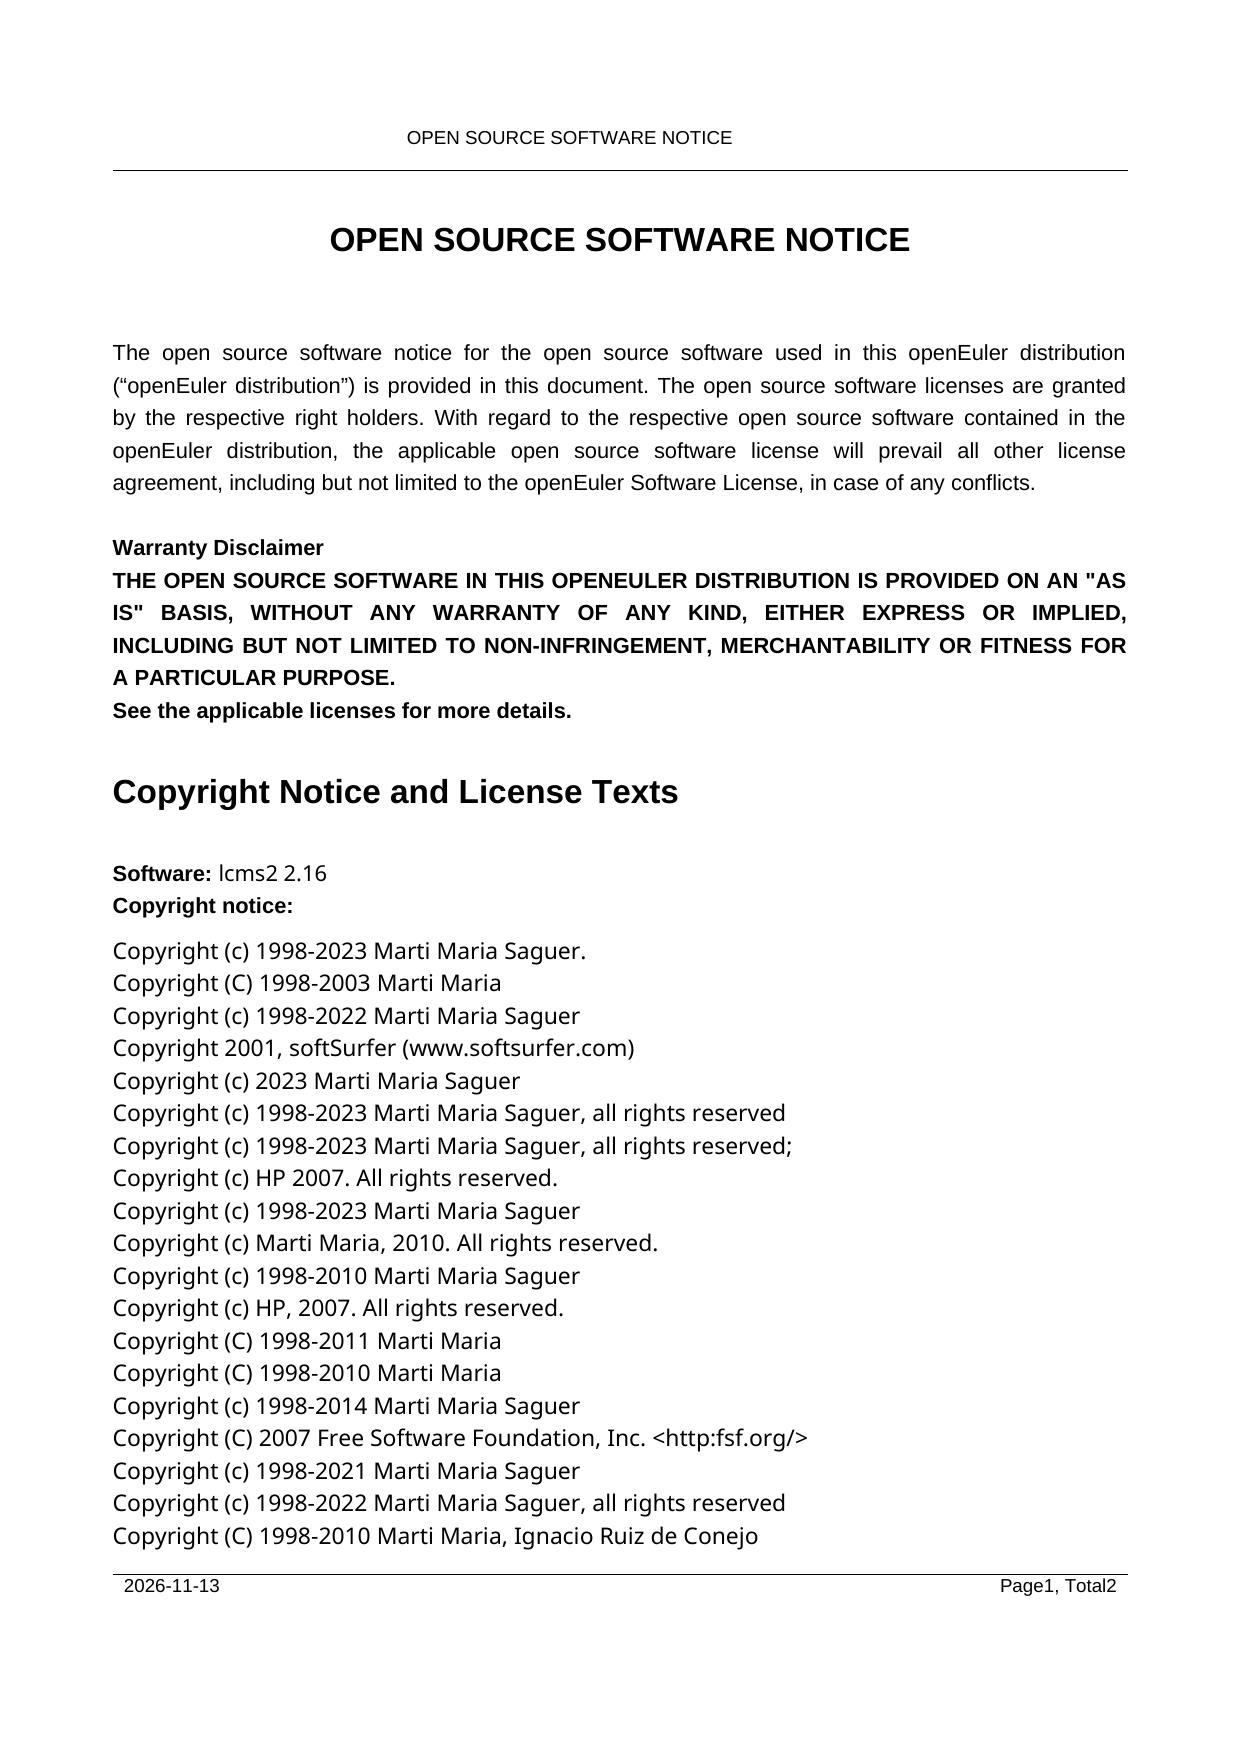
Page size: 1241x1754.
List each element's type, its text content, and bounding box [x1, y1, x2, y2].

text THE OPEN SOURCE SOFTWARE IN THIS OPENEULER DISTRIBUTION IS PROVIDED ON AN "AS IS" BASIS, WITHOUT ANY WARRANTY OF ANY KIND, EITHER EXPRESS OR IMPLIED, INCLUDING BUT NOT LIMITED TO NON-INFRINGEMENT, MERCHANTABILITY OR FITNESS FOR A PARTICULAR PURPOSE. See the applicable licenses for more details. [112, 564, 1128, 726]
title Software: lcms2 2.16 [112, 856, 1128, 889]
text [112, 934, 1128, 1551]
text Copyright notice: [112, 889, 1128, 921]
text Warranty Disclaimer [112, 531, 1128, 564]
text The open source software notice for the open source software used in this openEuler distribution (“openEuler distribution”) is provided in this document. The open source software licenses are granted by the respective right holders. With regard to the respective open source software contained in the openEuler distribution, the applicable open source software license will prevail all other license agreement, including but not limited to the openEuler Software License, in case of any conflicts. [112, 336, 1128, 499]
text Copyright Notice and License Texts [112, 759, 1128, 824]
text OPEN SOURCE SOFTWARE NOTICE [112, 206, 1128, 271]
